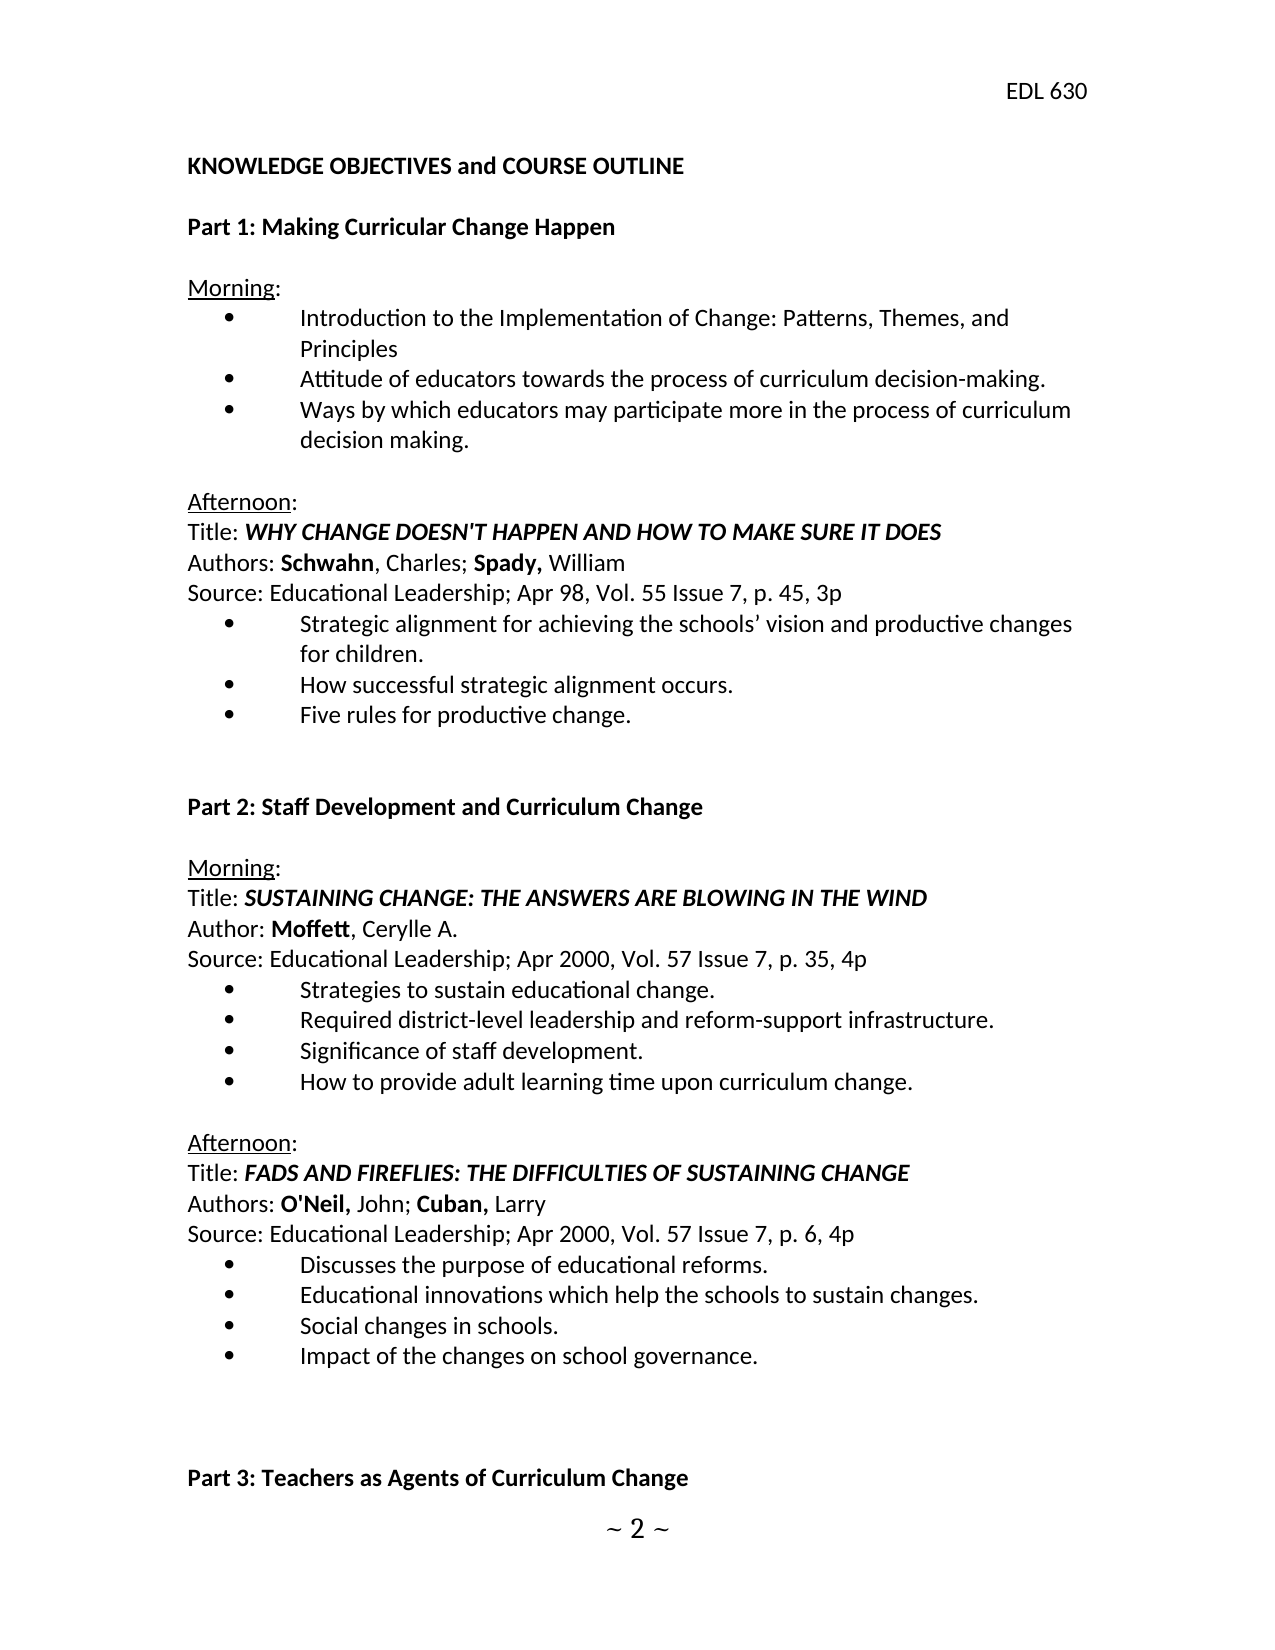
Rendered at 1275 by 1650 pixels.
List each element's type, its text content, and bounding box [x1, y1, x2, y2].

text Part 3: Teachers as Agents of Curriculum Change [187, 1462, 1087, 1493]
list Introduction to the Implementation of Change: Patterns, Themes, and Principles [225, 303, 1087, 364]
text Title: Why change doesn't happen and how to make sure it does Authors: Schwahn, Charles; Spady, William Source: Educational Leadership; Apr 98, Vol. 55 Issue 7, p. 45, 3p [187, 516, 1087, 608]
text Title: Sustaining Change: The Answers Are Blowing in the Wind Author: Moffett, Cerylle A. Source: Educational Leadership; Apr 2000, Vol. 57 Issue 7, p. 35, 4p [187, 882, 1087, 974]
text Title: Fads and Fireflies: The Difficulties of Sustaining Change Authors: O'Neil, John; Cuban, Larry Source: Educational Leadership; Apr 2000, Vol. 57 Issue 7, p. 6, 4p [187, 1157, 1087, 1249]
text Part 2: Staff Development and Curriculum Change [187, 791, 1087, 821]
list How successful strategic alignment occurs. [225, 669, 1087, 699]
list Strategic alignment for achieving the schools’ vision and productive changes for children. [225, 608, 1087, 669]
list Significance of staff development. [225, 1035, 1087, 1066]
list Discusses the purpose of educational reforms. [225, 1249, 1087, 1279]
list How to provide adult learning time upon curriculum change. [225, 1066, 1087, 1096]
list Social changes in schools. [225, 1310, 1087, 1340]
text Afternoon: [187, 486, 1087, 516]
list Five rules for productive change. [225, 699, 1087, 730]
list Impact of the changes on school governance. [225, 1340, 1087, 1371]
list Strategies to sustain educational change. [225, 974, 1087, 1004]
text Morning: [187, 272, 1087, 303]
text Morning: [187, 852, 1087, 882]
list Educational innovations which help the schools to sustain changes. [225, 1279, 1087, 1310]
text Afternoon: [187, 1127, 1087, 1157]
list Attitude of educators towards the process of curriculum decision-making. [225, 364, 1087, 394]
list Required district-level leadership and reform-support infrastructure. [225, 1004, 1087, 1035]
text Part 1: Making Curricular Change Happen [187, 211, 1087, 242]
text KNOWLEDGE OBJECTIVES and COURSE OUTLINE [187, 150, 1087, 181]
list Ways by which educators may participate more in the process of curriculum decision making. [225, 394, 1087, 455]
